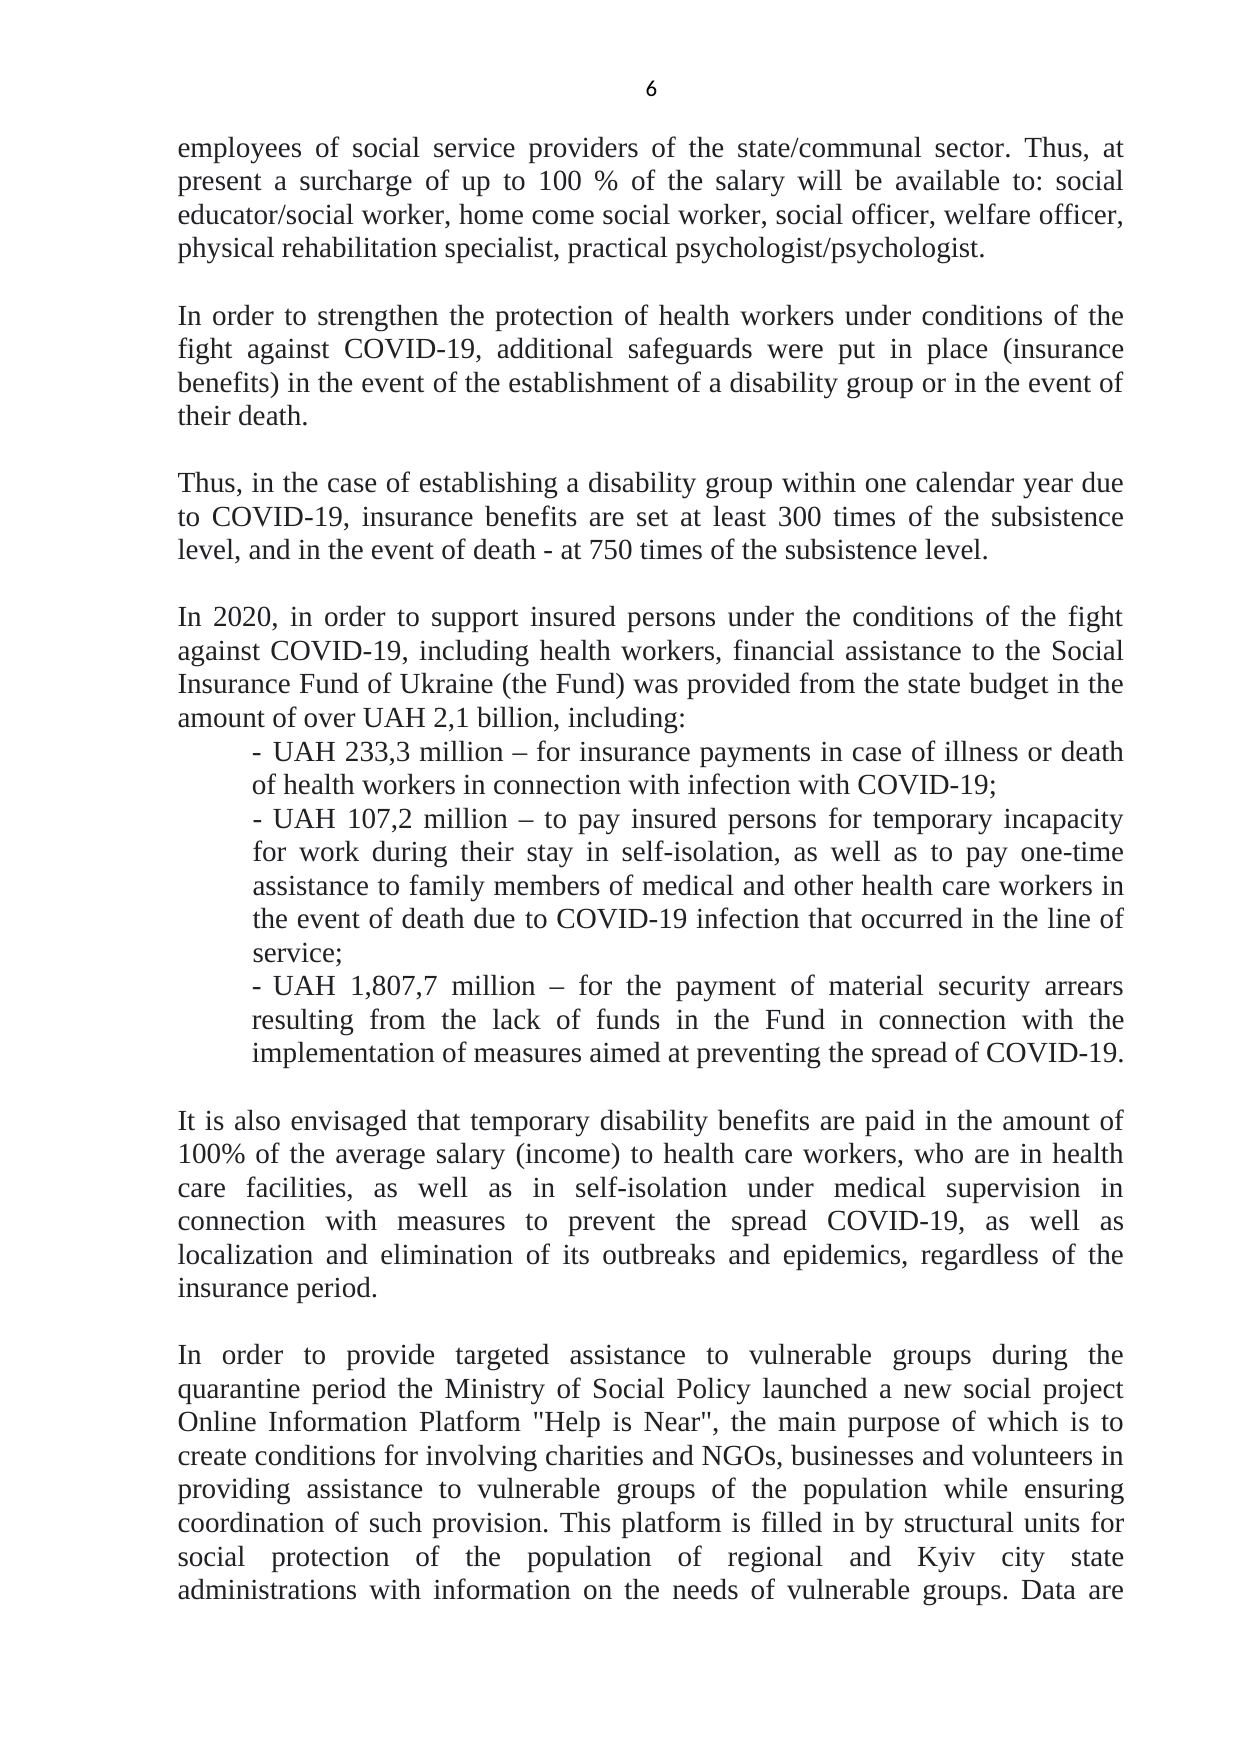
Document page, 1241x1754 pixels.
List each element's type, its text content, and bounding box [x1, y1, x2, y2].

text In order to strengthen the protection of health workers under conditions of the fight against COVID-19, additional safeguards were put in place (insurance benefits) in the event of the establishment of a disability group or in the event of their death. [177, 298, 1125, 432]
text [177, 1337, 1125, 1606]
text It is also envisaged that temporary disability benefits are paid in the amount of 100% of the average salary (income) to health care workers, who are in health care facilities, as well as in self-isolation under medical supervision in connection with measures to prevent the spread COVID-19, as well as localization and elimination of its outbreaks and epidemics, regardless of the insurance period. [177, 1103, 1125, 1304]
text Thus, in the case of establishing a disability group within one calendar year due to COVID-19, insurance benefits are set at least 300 times of the subsistence level, and in the event of death - at 750 times of the subsistence level. [177, 465, 1125, 566]
text In 2020, in order to support insured persons under the conditions of the fight against COVID-19, including health workers, financial assistance to the Social Insurance Fund of Ukraine (the Fund) was provided from the state budget in the amount of over UAH 2,1 billion, including: [177, 599, 1125, 734]
list UAH 1,807,7 million – for the payment of material security arrears resulting from the lack of funds in the Fund in connection with the implementation of measures aimed at preventing the spread of COVID-19. [252, 968, 1125, 1069]
list UAH 107,2 million – to pay insured persons for temporary incapacity for work during their stay in self-isolation, as well as to pay one-time assistance to family members of medical and other health care workers in the event of death due to COVID-19 infection that occurred in the line of service; [252, 801, 1125, 968]
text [177, 130, 1125, 264]
list UAH 233,3 million – for insurance payments in case of illness or death of health workers in connection with infection with COVID-19; [252, 734, 1125, 801]
